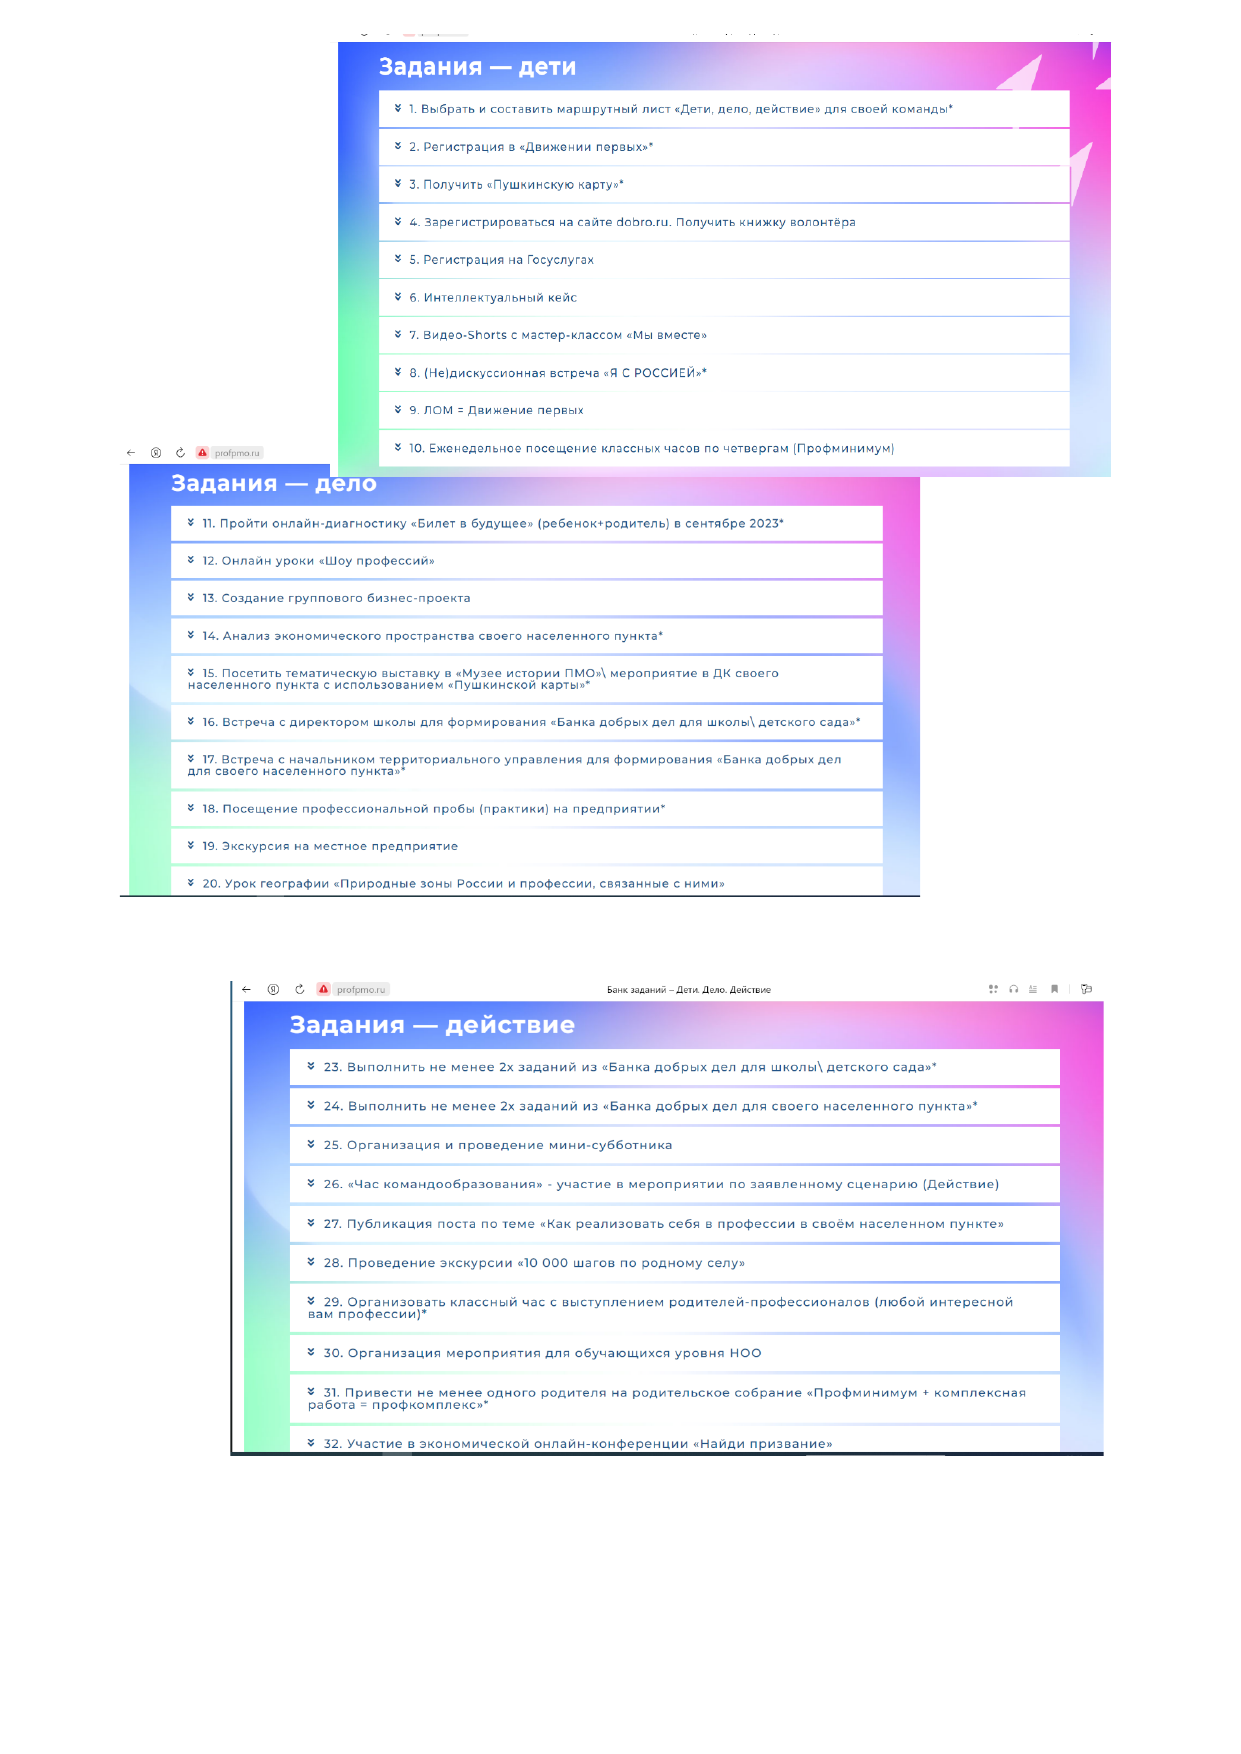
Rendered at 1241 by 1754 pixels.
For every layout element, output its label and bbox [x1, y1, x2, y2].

picture [119, 34, 1113, 897]
picture [230, 981, 1104, 1456]
